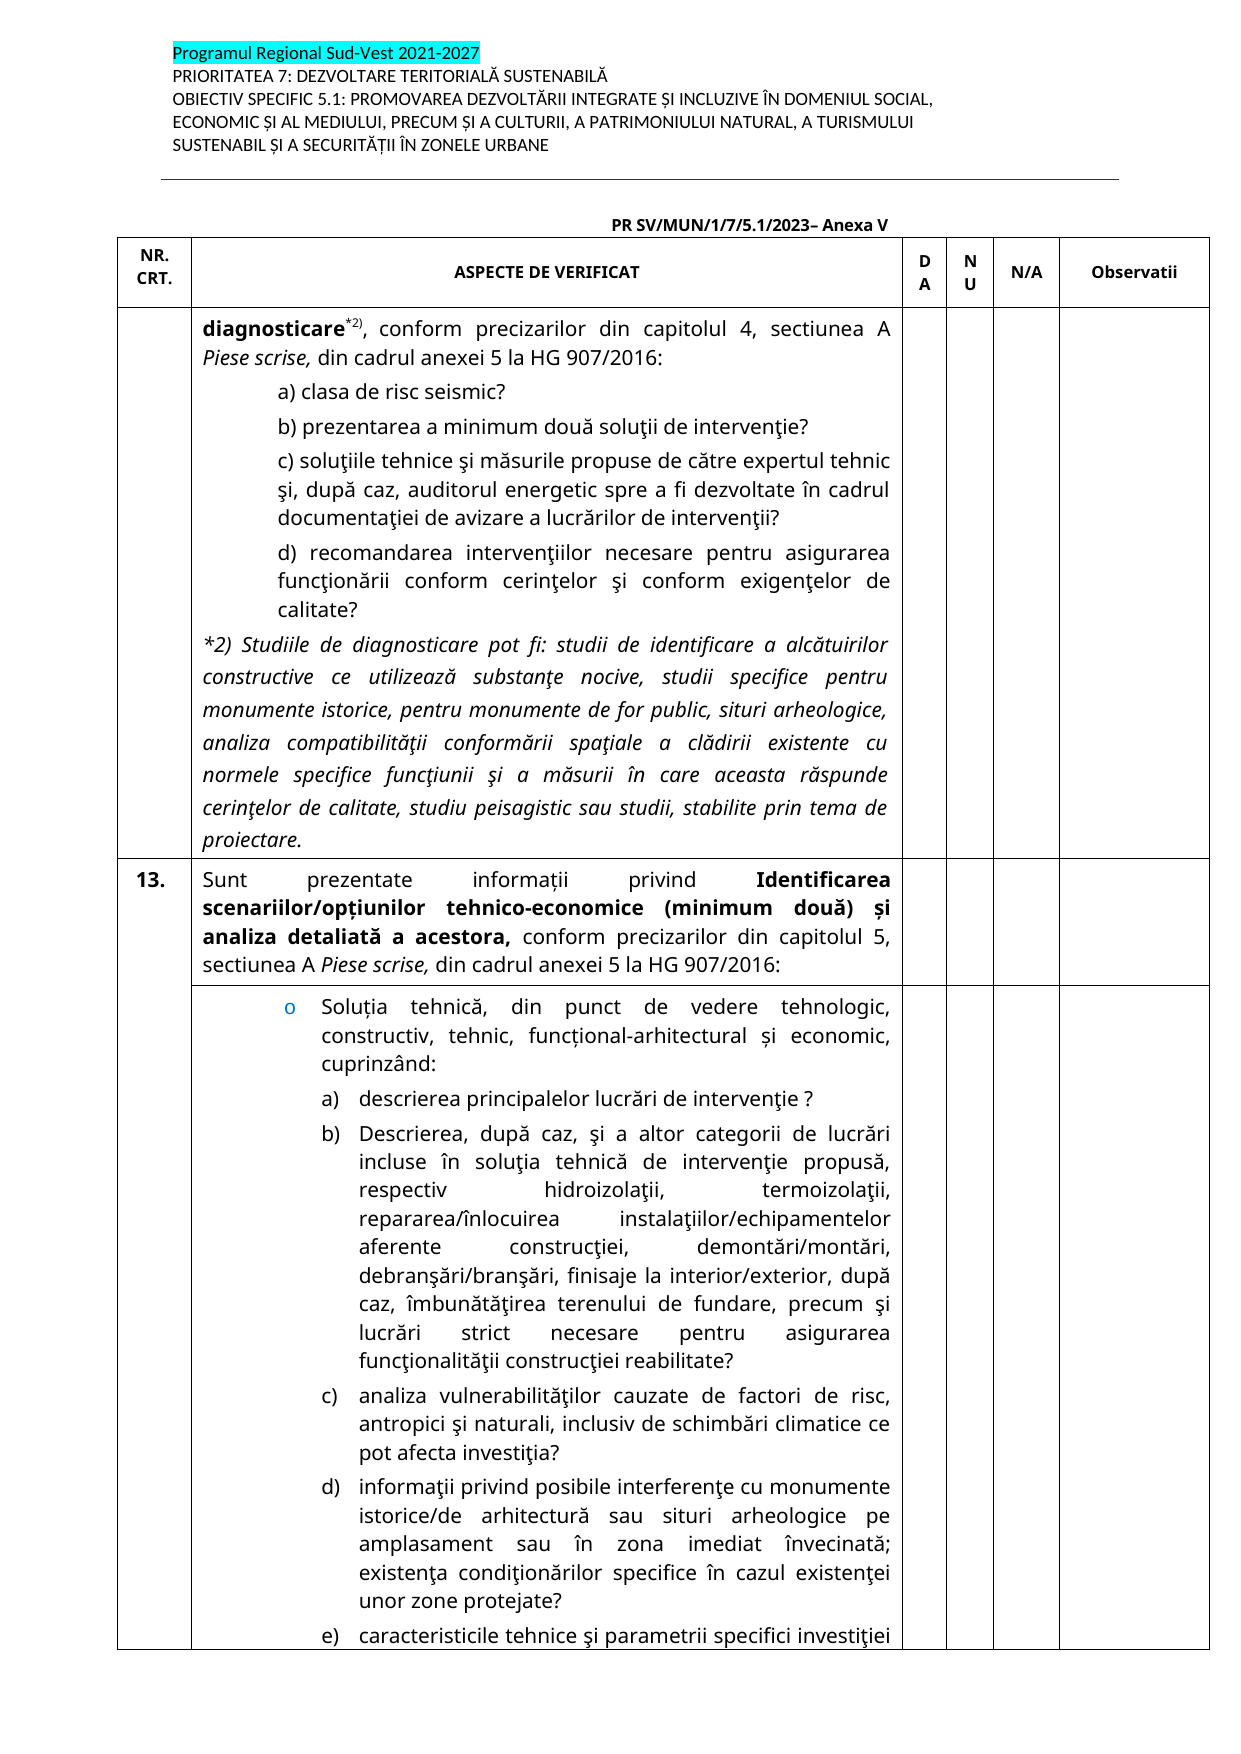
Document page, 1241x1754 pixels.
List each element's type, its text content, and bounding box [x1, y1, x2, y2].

table_cell [118, 859, 191, 1649]
table_cell [903, 986, 946, 1649]
table_header NU [947, 238, 993, 307]
table_cell [994, 308, 1059, 858]
table_header NR. CRT. [118, 238, 191, 307]
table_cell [192, 308, 902, 858]
table_cell [1060, 859, 1209, 985]
table_header ASPECTE DE VERIFICAT [192, 238, 902, 307]
table_cell [947, 859, 993, 985]
table_cell [118, 308, 191, 858]
table_cell [994, 986, 1059, 1649]
table_cell [947, 308, 993, 858]
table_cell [192, 986, 902, 1649]
table_cell [1060, 308, 1209, 858]
table_cell Sunt prezentate informații privind Identificarea scenariilor/opţiunilor tehnico-economice (minimum două) şi analiza detaliată a acestora, conform precizarilor din capitolul 5, sectiunea A Piese scrise, din cadrul anexei 5 la HG 907/2016: [192, 859, 902, 985]
table_header DA [903, 238, 946, 307]
table_cell [903, 859, 946, 985]
table_cell [994, 859, 1059, 985]
table_header Observatii [1060, 238, 1209, 307]
table_cell [1060, 986, 1209, 1649]
table_cell [903, 308, 946, 858]
table_cell [947, 986, 993, 1649]
table_header N/A [994, 238, 1059, 307]
